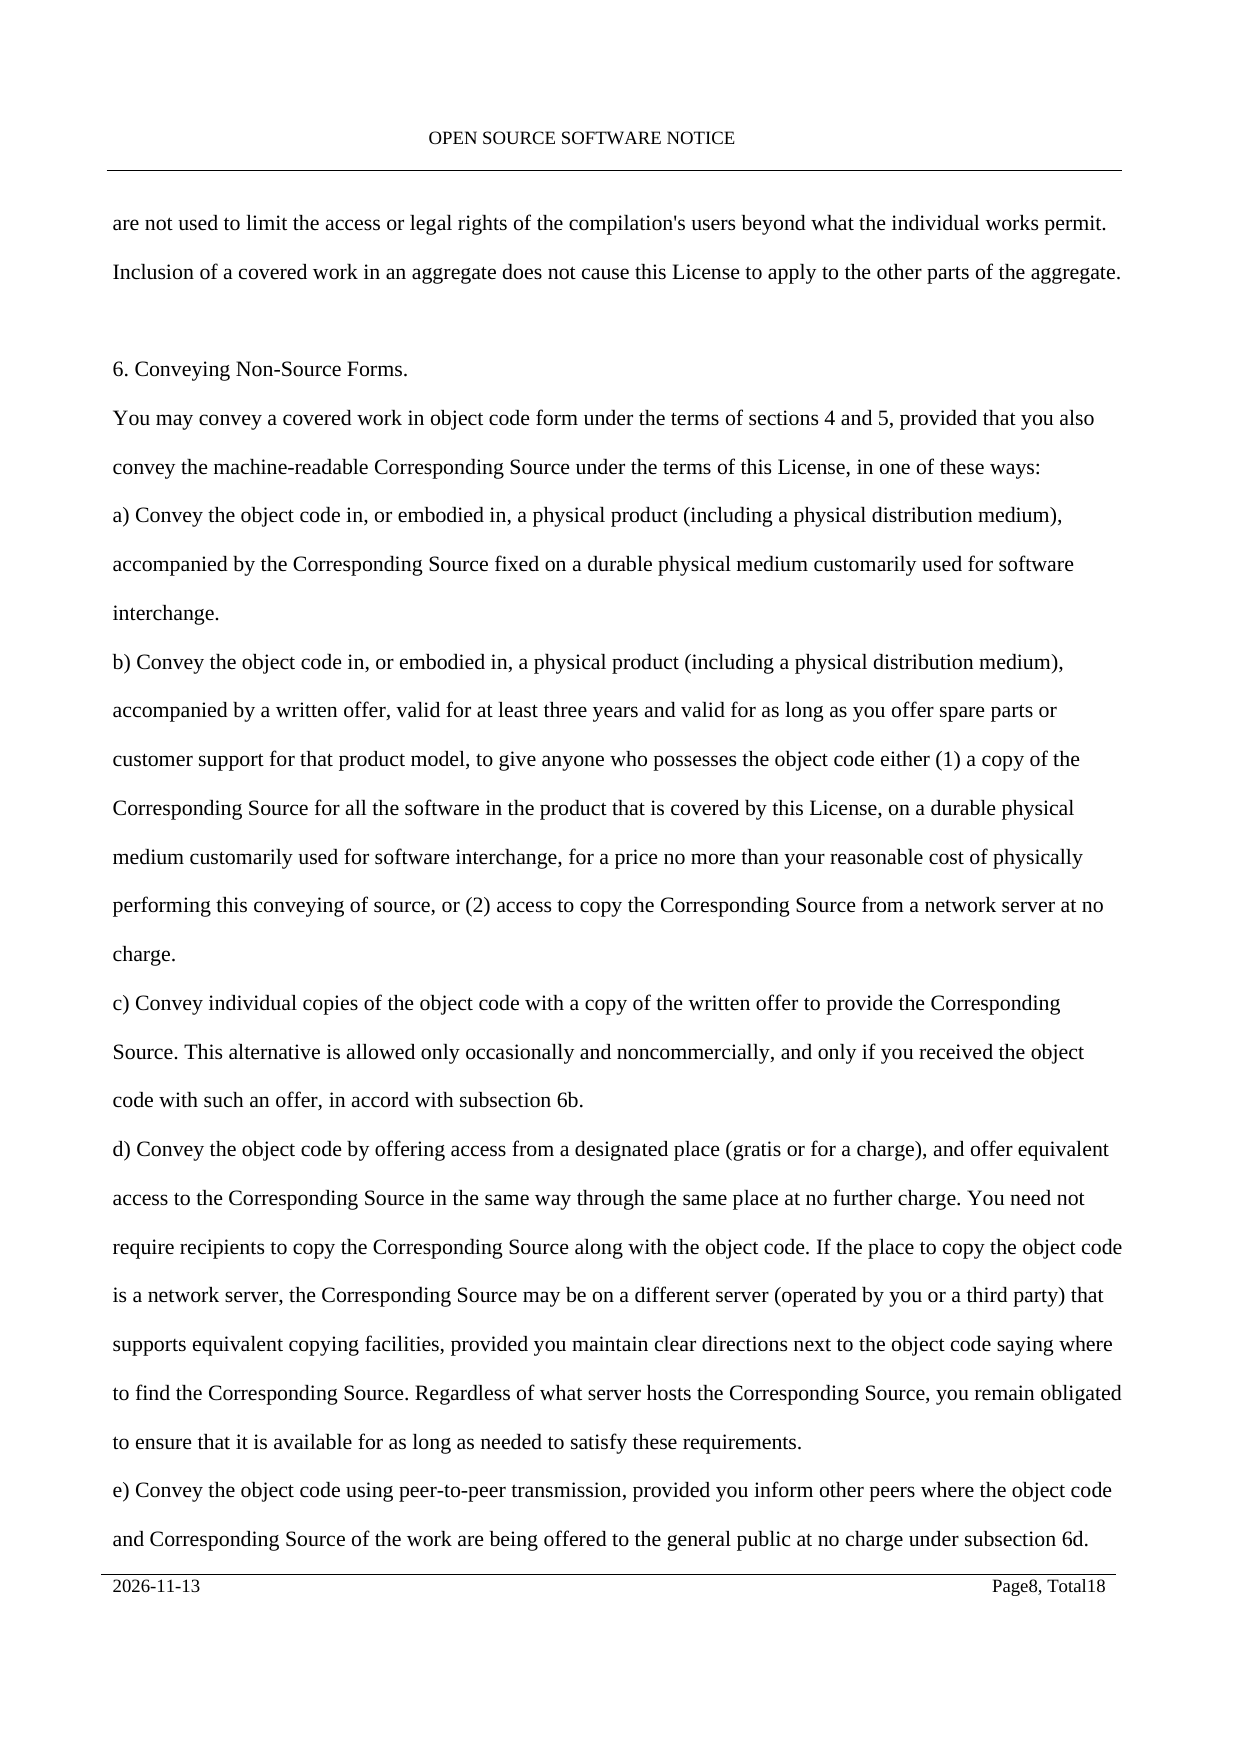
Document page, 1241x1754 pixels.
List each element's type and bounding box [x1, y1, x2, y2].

text [112, 206, 1128, 1555]
